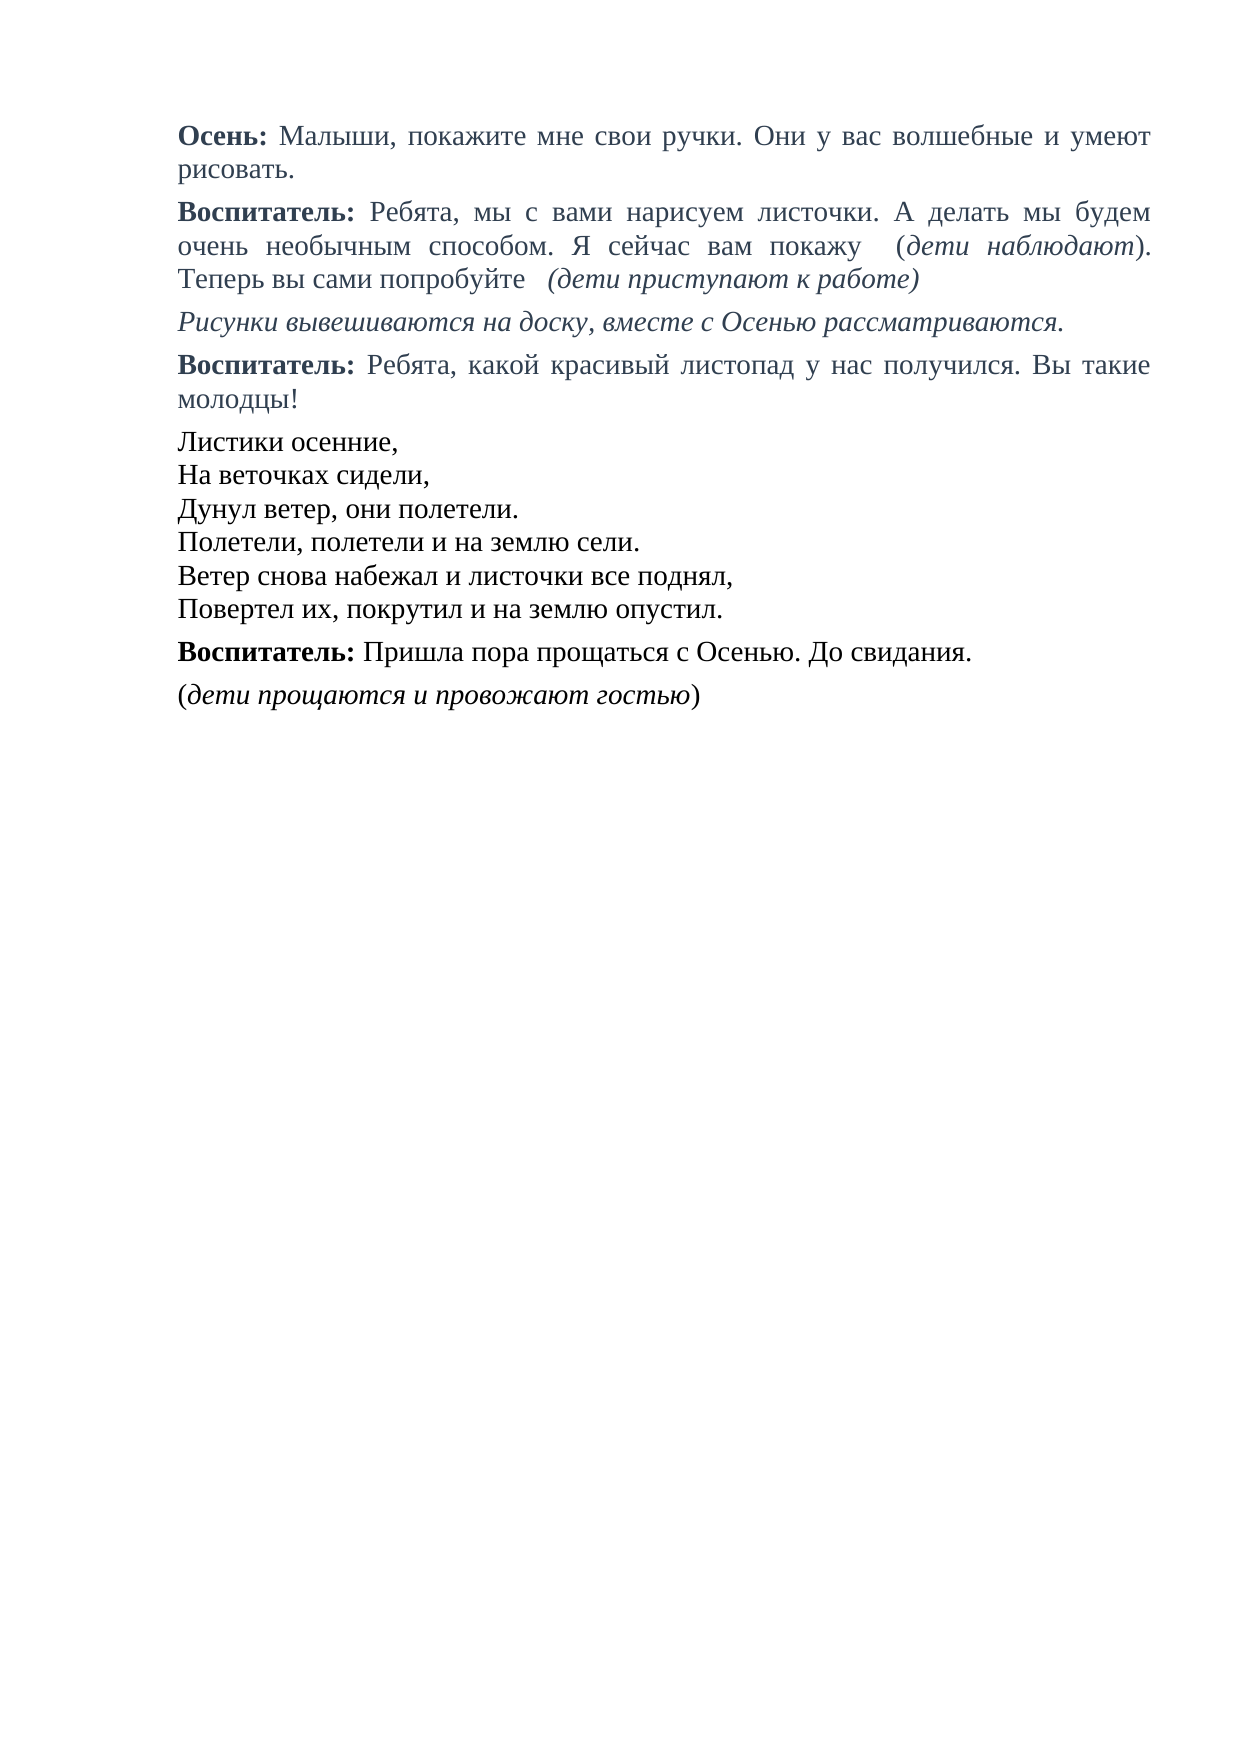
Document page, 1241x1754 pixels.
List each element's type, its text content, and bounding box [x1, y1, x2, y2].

text Рисунки вывешиваются на доску, вместе с Осенью рассматриваются. [177, 304, 1152, 338]
text (дети прощаются и провожают гостью) [177, 677, 1152, 711]
text Листики осенние, На веточках сидели, Дунул ветер, они полетели. Полетели, полетели и на землю сели. Ветер снова набежал и листочки все поднял, Повертел их, покрутил и на землю опустил. [177, 424, 1152, 625]
text Воспитатель: Пришла пора прощаться с Осенью. До свидания. [177, 634, 1152, 668]
text Осень: Малыши, покажите мне свои ручки. Они у вас волшебные и умеют рисовать. [177, 118, 1152, 185]
text Воспитатель: Ребята, какой красивый листопад у нас получился. Вы такие молодцы! [177, 347, 1152, 414]
text Воспитатель: Ребята, мы с вами нарисуем листочки. А делать мы будем очень необычным способом. Я сейчас вам покажу (дети наблюдают). Теперь вы сами попробуйте (дети приступают к работе) [177, 194, 1152, 295]
